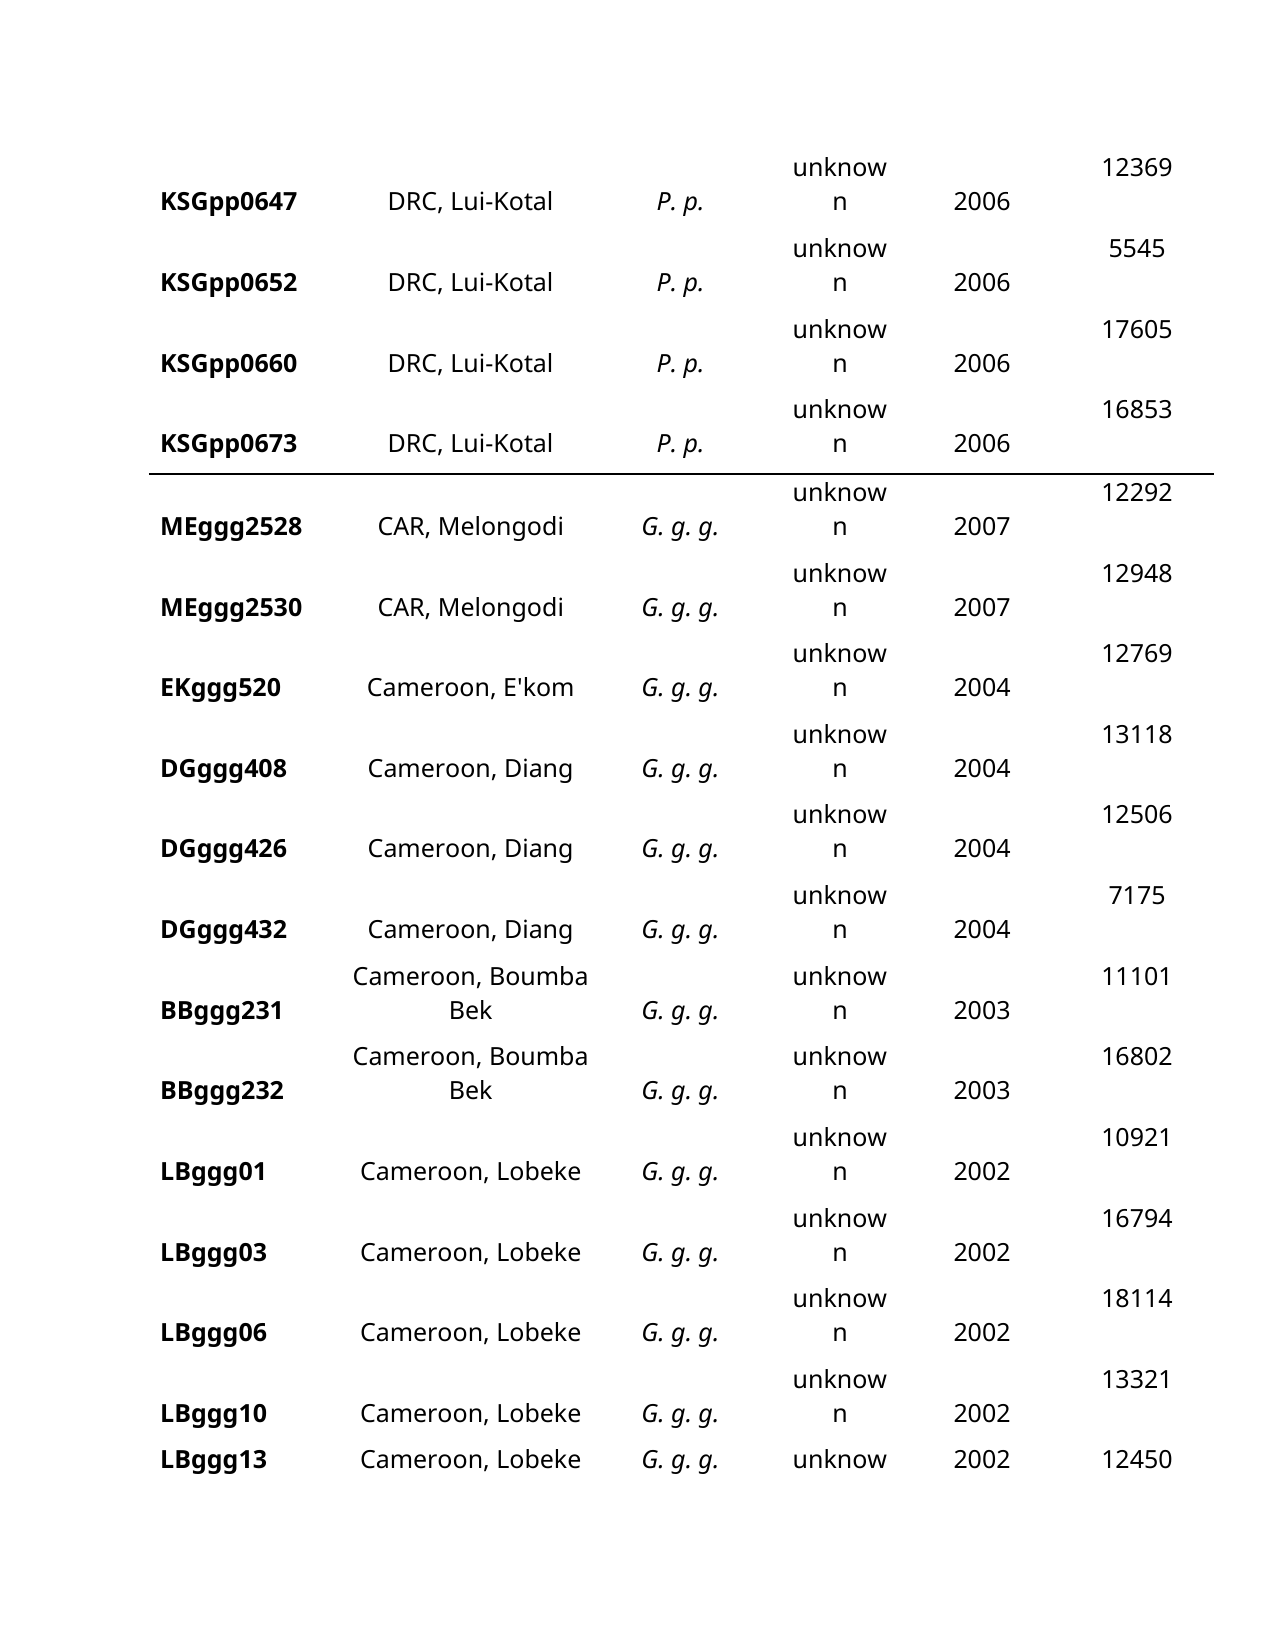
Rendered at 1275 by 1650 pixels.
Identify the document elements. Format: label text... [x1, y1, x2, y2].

table_cell 16794 [1059, 1200, 1214, 1281]
table_cell DRC, Lui-Kotal [322, 392, 619, 472]
table_cell 2002 [905, 1200, 1059, 1281]
table_cell 2004 [905, 636, 1059, 716]
table_cell unknown [775, 636, 904, 716]
table_cell unknown [775, 958, 904, 1039]
table_cell CAR, Melongodi [322, 475, 619, 555]
table_cell 12506 [1059, 797, 1214, 878]
table_cell 12948 [1059, 555, 1214, 636]
table_cell G. g. g. [619, 716, 775, 797]
table_cell unknown [775, 797, 904, 878]
table_cell Cameroon, Lobeke [322, 1361, 619, 1442]
table_cell 12369 [1059, 150, 1214, 231]
table_cell 2007 [905, 555, 1059, 636]
table_cell Cameroon, E'kom [322, 636, 619, 716]
table_cell DGggg432 [149, 878, 322, 958]
table_cell 18114 [1059, 1281, 1214, 1361]
table_cell KSGpp0647 [149, 150, 322, 231]
table_cell unknown [775, 311, 904, 392]
table_cell 2002 [905, 1361, 1059, 1442]
table_cell 16802 [1059, 1039, 1214, 1119]
table_cell 16853 [1059, 392, 1214, 472]
table_cell 12450 [1059, 1442, 1214, 1489]
table_cell DGggg408 [149, 716, 322, 797]
table_cell P. p. [619, 231, 775, 311]
table_cell unknown [775, 1039, 904, 1119]
table_cell KSGpp0652 [149, 231, 322, 311]
table_cell 2002 [905, 1281, 1059, 1361]
table_cell unknown [775, 1361, 904, 1442]
table_cell unknown [775, 392, 904, 472]
table_cell Cameroon, Diang [322, 878, 619, 958]
table_cell DGggg426 [149, 797, 322, 878]
table_cell unknown [775, 878, 904, 958]
table_cell P. p. [619, 392, 775, 472]
table_cell Cameroon, Lobeke [322, 1120, 619, 1200]
table_cell LBggg03 [149, 1200, 322, 1281]
table_cell DRC, Lui-Kotal [322, 311, 619, 392]
table_cell G. g. g. [619, 1039, 775, 1119]
table_cell 2006 [905, 311, 1059, 392]
table_cell G. g. g. [619, 555, 775, 636]
table_cell 2006 [905, 231, 1059, 311]
table_cell unknown [775, 1120, 904, 1200]
table_cell EKggg520 [149, 636, 322, 716]
table_cell G. g. g. [619, 1281, 775, 1361]
table_cell unknown [775, 231, 904, 311]
table_cell CAR, Melongodi [322, 555, 619, 636]
table_cell 10921 [1059, 1120, 1214, 1200]
table_cell 13118 [1059, 716, 1214, 797]
table_cell Cameroon, Boumba Bek [322, 958, 619, 1039]
table_cell unknown [775, 150, 904, 231]
table_cell unknown [775, 1200, 904, 1281]
table_cell MEggg2530 [149, 555, 322, 636]
table_cell G. g. g. [619, 1361, 775, 1442]
table_cell KSGpp0673 [149, 392, 322, 472]
table_cell 13321 [1059, 1361, 1214, 1442]
table_cell G. g. g. [619, 1200, 775, 1281]
table_cell 7175 [1059, 878, 1214, 958]
table_cell 2006 [905, 392, 1059, 472]
table_cell DRC, Lui-Kotal [322, 150, 619, 231]
table_cell KSGpp0660 [149, 311, 322, 392]
table_cell P. p. [619, 311, 775, 392]
table_cell G. g. g. [619, 878, 775, 958]
table_cell BBggg231 [149, 958, 322, 1039]
table_cell G. g. g. [619, 475, 775, 555]
table_cell P. p. [619, 150, 775, 231]
table_cell unknown [775, 716, 904, 797]
table_cell unknown [775, 475, 904, 555]
table_cell LBggg10 [149, 1361, 322, 1442]
table_cell unknown [775, 555, 904, 636]
table_cell 2004 [905, 878, 1059, 958]
table_cell 17605 [1059, 311, 1214, 392]
table_cell Cameroon, Boumba Bek [322, 1039, 619, 1119]
table_cell Cameroon, Lobeke [322, 1281, 619, 1361]
table_cell G. g. g. [619, 636, 775, 716]
table_cell BBggg232 [149, 1039, 322, 1119]
table_cell Cameroon, Diang [322, 716, 619, 797]
table_cell DRC, Lui-Kotal [322, 231, 619, 311]
table_cell G. g. g. [619, 958, 775, 1039]
table_cell 11101 [1059, 958, 1214, 1039]
table_cell 2003 [905, 958, 1059, 1039]
table_cell 12292 [1059, 475, 1214, 555]
table_cell 2002 [905, 1120, 1059, 1200]
table_cell 2004 [905, 797, 1059, 878]
table_cell 2004 [905, 716, 1059, 797]
table_cell Cameroon, Lobeke [322, 1200, 619, 1281]
table_cell G. g. g. [619, 1120, 775, 1200]
table_cell MEggg2528 [149, 475, 322, 555]
table_cell LBggg01 [149, 1120, 322, 1200]
table_cell 5545 [1059, 231, 1214, 311]
table_cell 12769 [1059, 636, 1214, 716]
table_cell 2002 [905, 1442, 1059, 1489]
table_cell Cameroon, Lobeke [322, 1442, 619, 1489]
table_cell unknown [775, 1442, 904, 1489]
table_cell unknown [775, 1281, 904, 1361]
table_cell G. g. g. [619, 797, 775, 878]
table_cell LBggg13 [149, 1442, 322, 1489]
table_cell LBggg06 [149, 1281, 322, 1361]
table_cell G. g. g. [619, 1442, 775, 1489]
table_cell 2007 [905, 475, 1059, 555]
table_cell Cameroon, Diang [322, 797, 619, 878]
table_cell 2006 [905, 150, 1059, 231]
table_cell 2003 [905, 1039, 1059, 1119]
